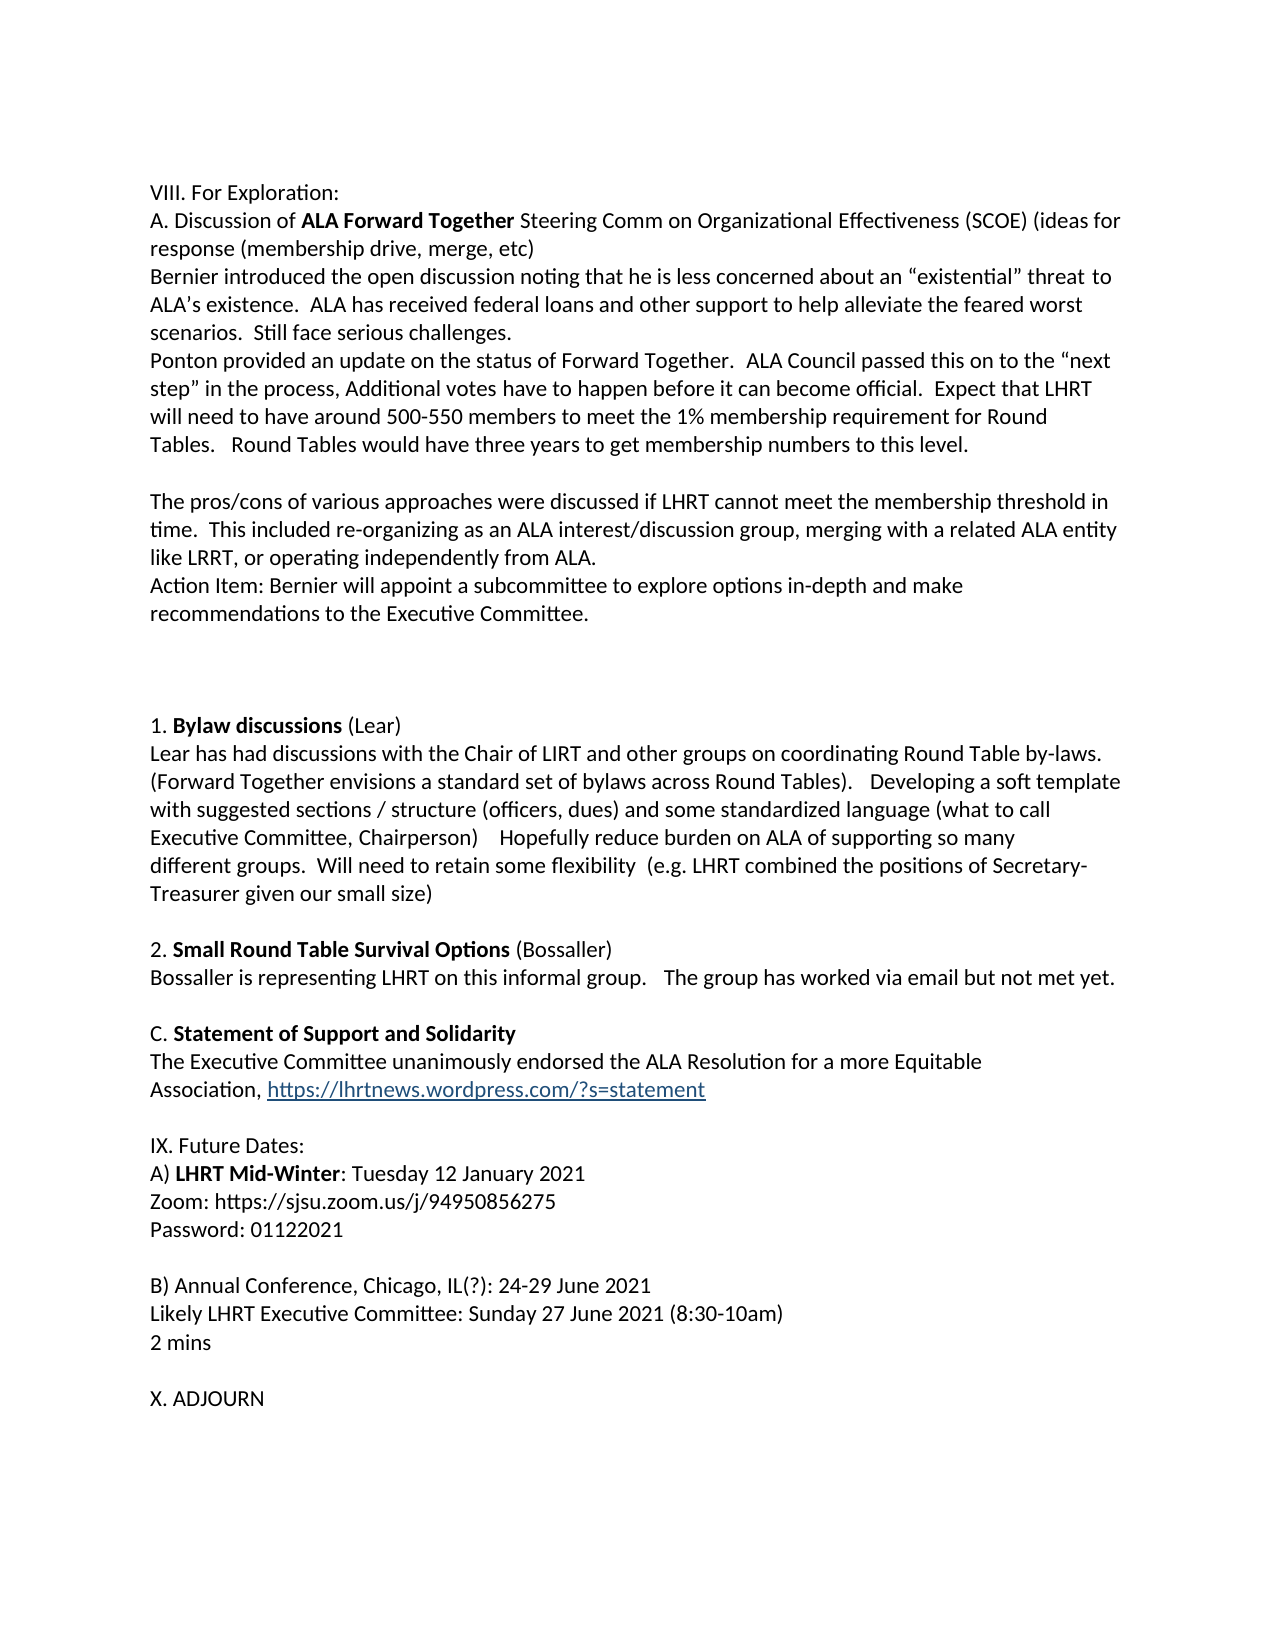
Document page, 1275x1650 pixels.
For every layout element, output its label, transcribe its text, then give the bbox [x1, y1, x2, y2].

text Bernier introduced the open discussion noting that he is less concerned about an “existential” threat to ALA’s existence. ALA has received federal loans and other support to help alleviate the feared worst scenarios. Still face serious challenges. Ponton provided an update on the status of Forward Together. ALA Council passed this on to the “next step” in the process, Additional votes have to happen before it can become official. Expect that LHRT will need to have around 500-550 members to meet the 1% membership requirement for Round Tables. Round Tables would have three years to get membership numbers to this level. [150, 262, 1125, 487]
text 2 mins [150, 1328, 1125, 1356]
text C. Statement of Support and Solidarity [150, 1019, 1125, 1047]
text VIII. For Exploration: [150, 178, 1125, 206]
text 2. Small Round Table Survival Options (Bossaller) Bossaller is representing LHRT on this informal group. The group has worked via email but not met yet. [150, 935, 1125, 991]
text The Executive Committee unanimously endorsed the ALA Resolution for a more Equitable Association, https://lhrtnews.wordpress.com/?s=statement [150, 1047, 1125, 1103]
text X. ADJOURN [150, 1384, 1125, 1412]
text Action Item: Bernier will appoint a subcommittee to explore options in-depth and make recommendations to the Executive Committee. [150, 571, 1125, 627]
text Zoom: https://sjsu.zoom.us/j/94950856275 [150, 1187, 1125, 1216]
text Likely LHRT Executive Committee: Sunday 27 June 2021 (8:30-10am) [150, 1299, 1125, 1328]
text The pros/cons of various approaches were discussed if LHRT cannot meet the membership threshold in time. This included re-organizing as an ALA interest/discussion group, merging with a related ALA entity like LRRT, or operating independently from ALA. [150, 487, 1125, 571]
text A. Discussion of ALA Forward Together Steering Comm on Organizational Effectiveness (SCOE) (ideas for response (membership drive, merge, etc) [150, 206, 1125, 262]
text 1. Bylaw discussions (Lear) Lear has had discussions with the Chair of LIRT and other groups on coordinating Round Table by-laws. (Forward Together envisions a standard set of bylaws across Round Tables). Developing a soft template with suggested sections / structure (officers, dues) and some standardized language (what to call Executive Committee, Chairperson) Hopefully reduce burden on ALA of supporting so many different groups. Will need to retain some flexibility (e.g. LHRT combined the positions of Secretary-Treasurer given our small size) [150, 711, 1125, 907]
text A) LHRT Mid-Winter: Tuesday 12 January 2021 [150, 1159, 1125, 1187]
text IX. Future Dates: [150, 1131, 1125, 1159]
text Password: 01122021 [150, 1216, 1125, 1243]
text B) Annual Conference, Chicago, IL(?): 24-29 June 2021 [150, 1272, 1125, 1299]
